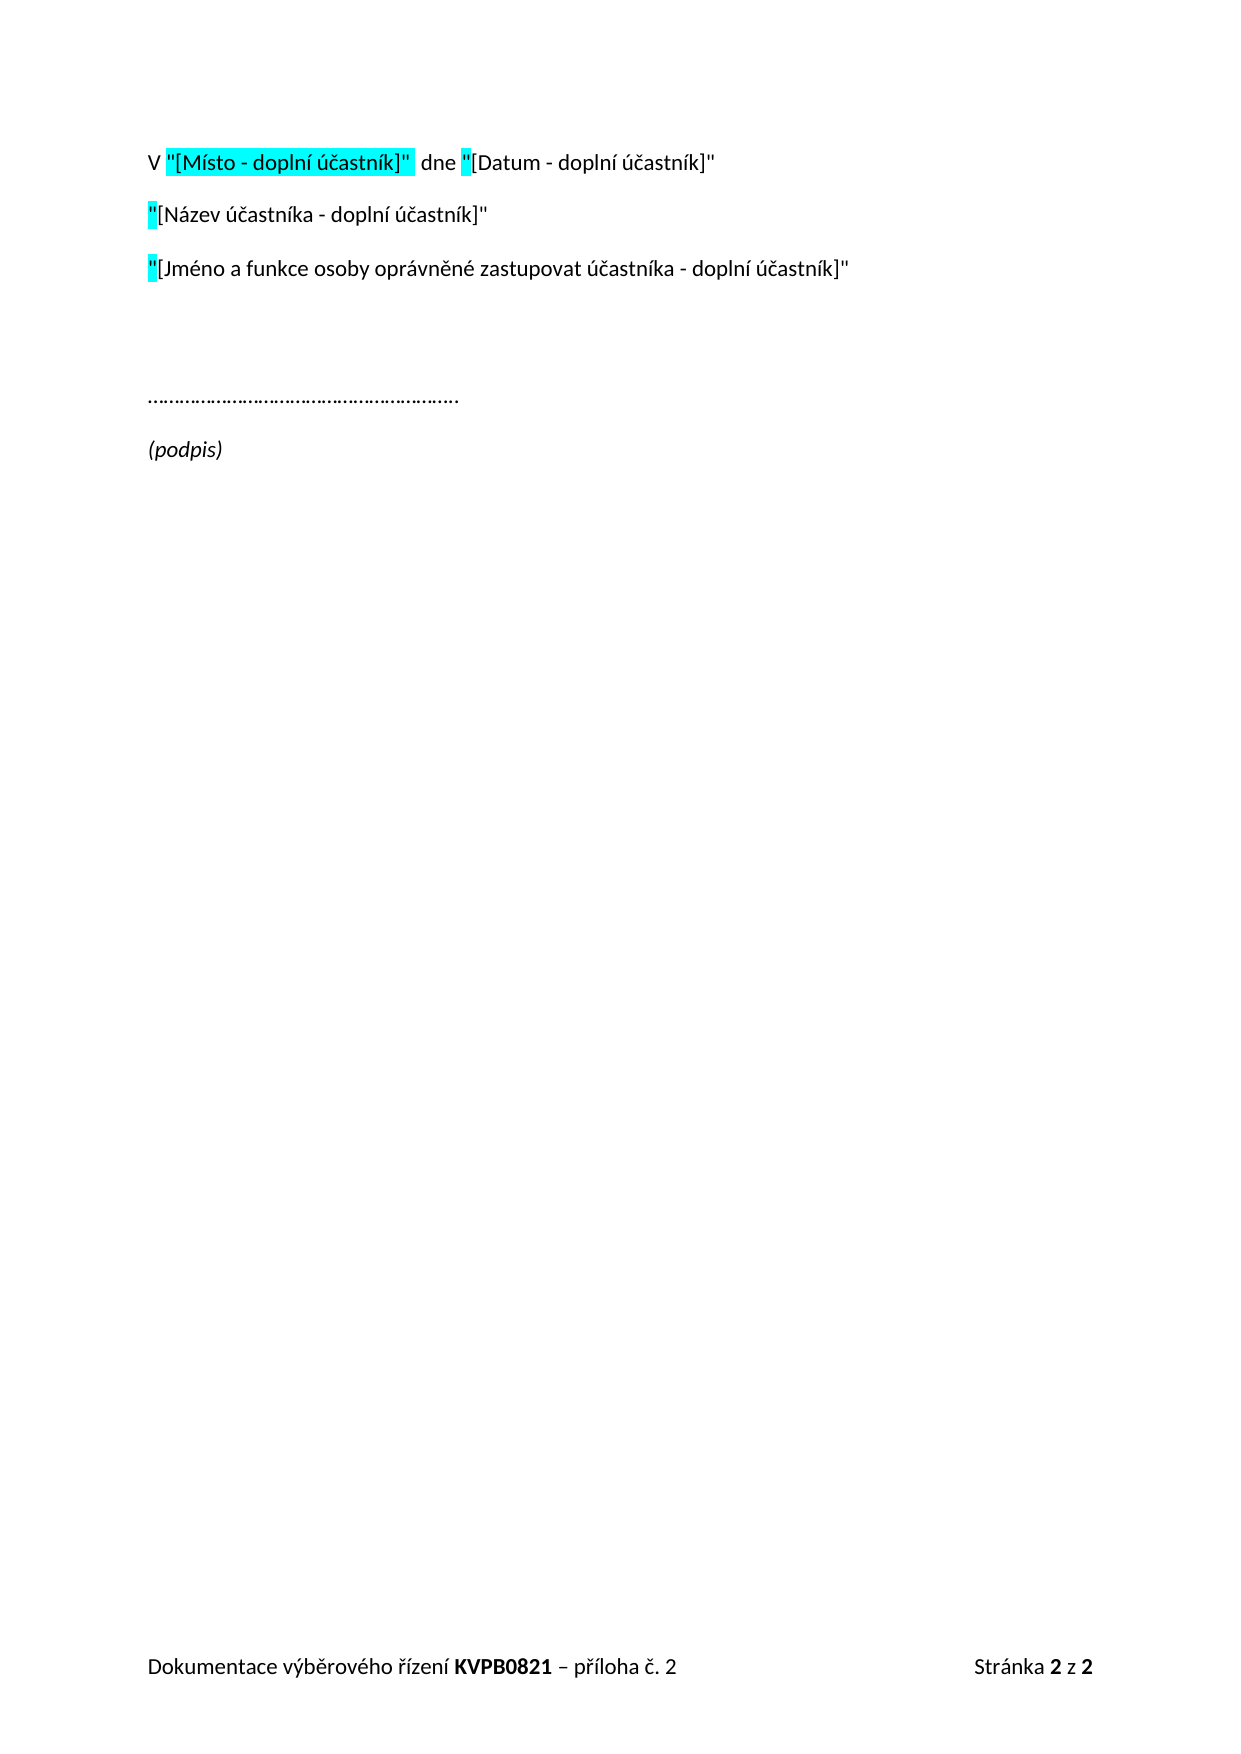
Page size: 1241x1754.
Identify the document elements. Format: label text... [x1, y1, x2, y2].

text V dne [415, 148, 461, 176]
text (podpis) [148, 435, 1093, 463]
text ………………………………………………….. [148, 382, 1093, 410]
text V dne [471, 148, 1093, 176]
text V dne [148, 148, 166, 176]
